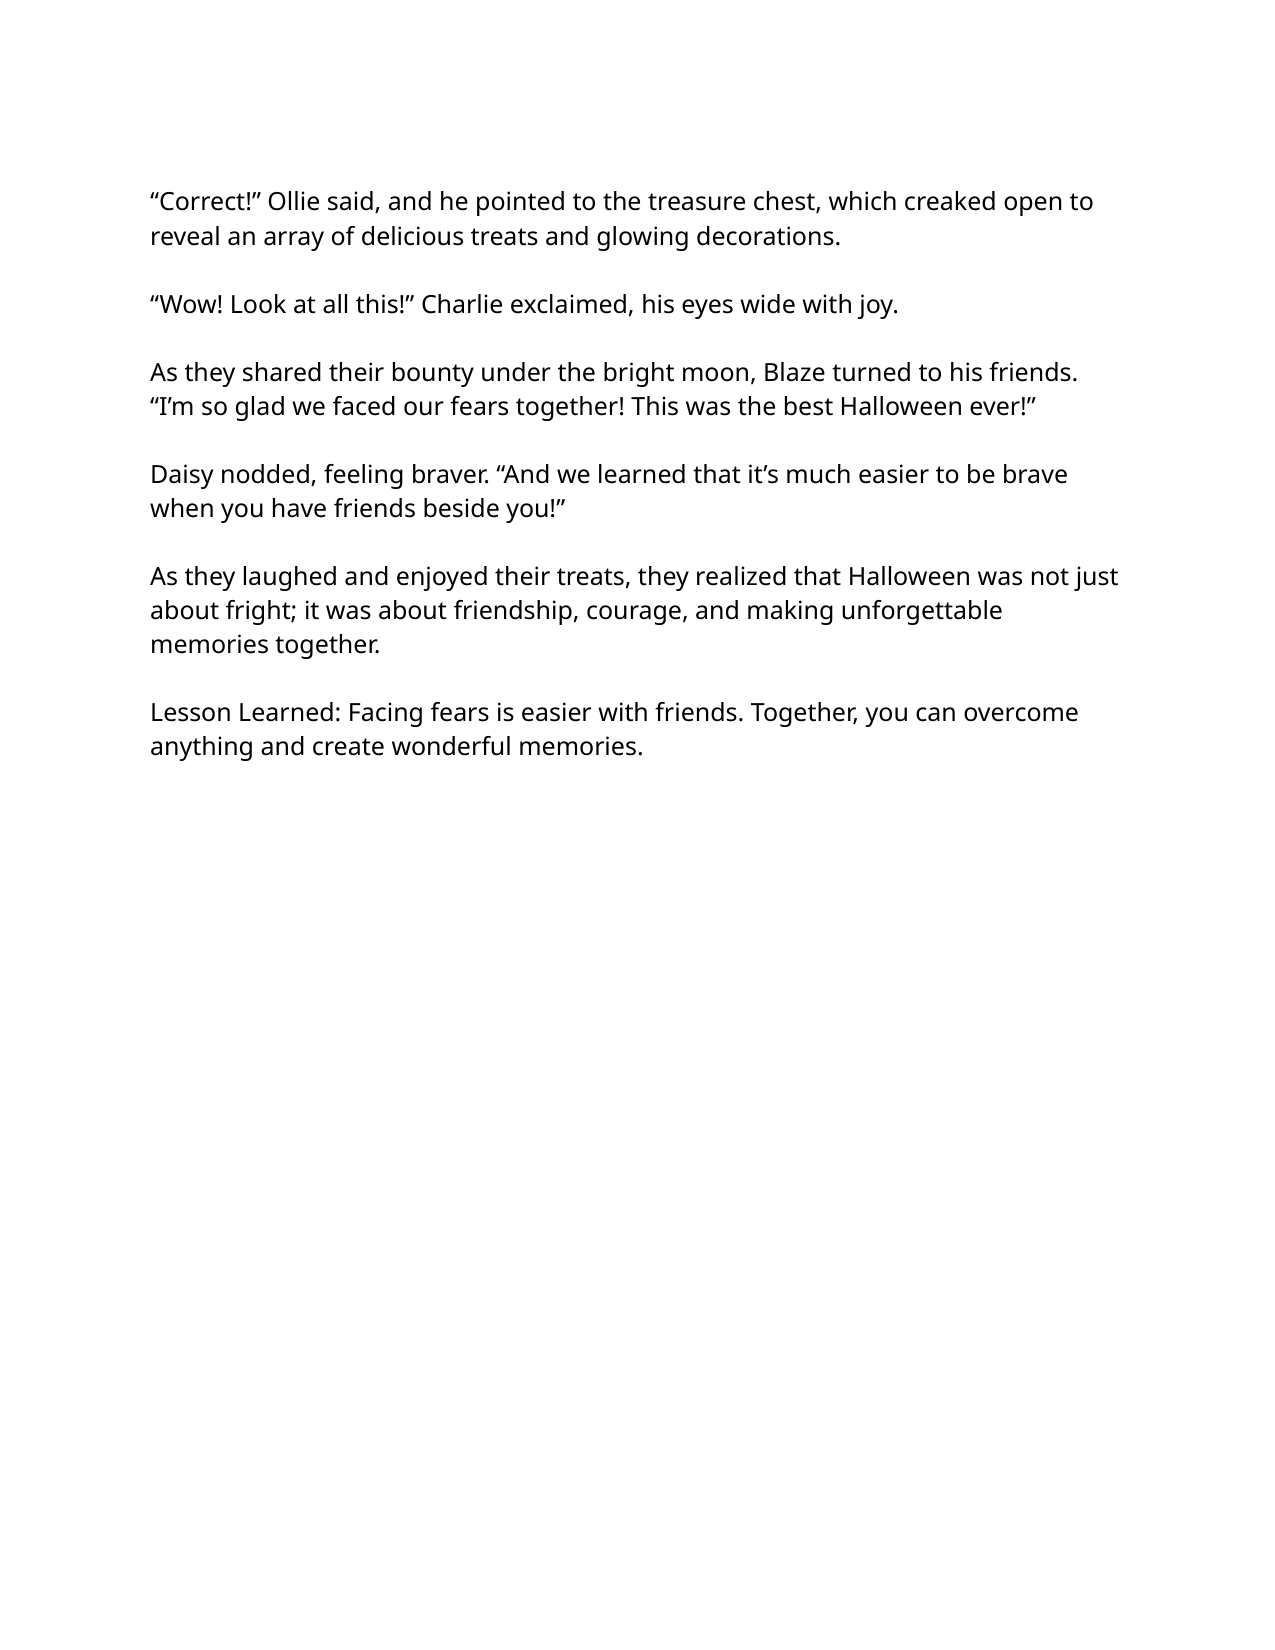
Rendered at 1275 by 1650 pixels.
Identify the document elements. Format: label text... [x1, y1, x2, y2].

text “Wow! Look at all this!” Charlie exclaimed, his eyes wide with joy. [150, 286, 1125, 320]
text As they shared their bounty under the bright moon, Blaze turned to his friends. “I’m so glad we faced our fears together! This was the best Halloween ever!” [150, 354, 1125, 422]
text Lesson Learned: Facing fears is easier with friends. Together, you can overcome anything and create wonderful memories. [150, 695, 1125, 763]
text Daisy nodded, feeling braver. “And we learned that it’s much easier to be brave when you have friends beside you!” [150, 457, 1125, 525]
text As they laughed and enjoyed their treats, they realized that Halloween was not just about fright; it was about friendship, courage, and making unforgettable memories together. [150, 559, 1125, 661]
text “Correct!” Ollie said, and he pointed to the treasure chest, which creaked open to reveal an array of delicious treats and glowing decorations. [150, 184, 1125, 252]
